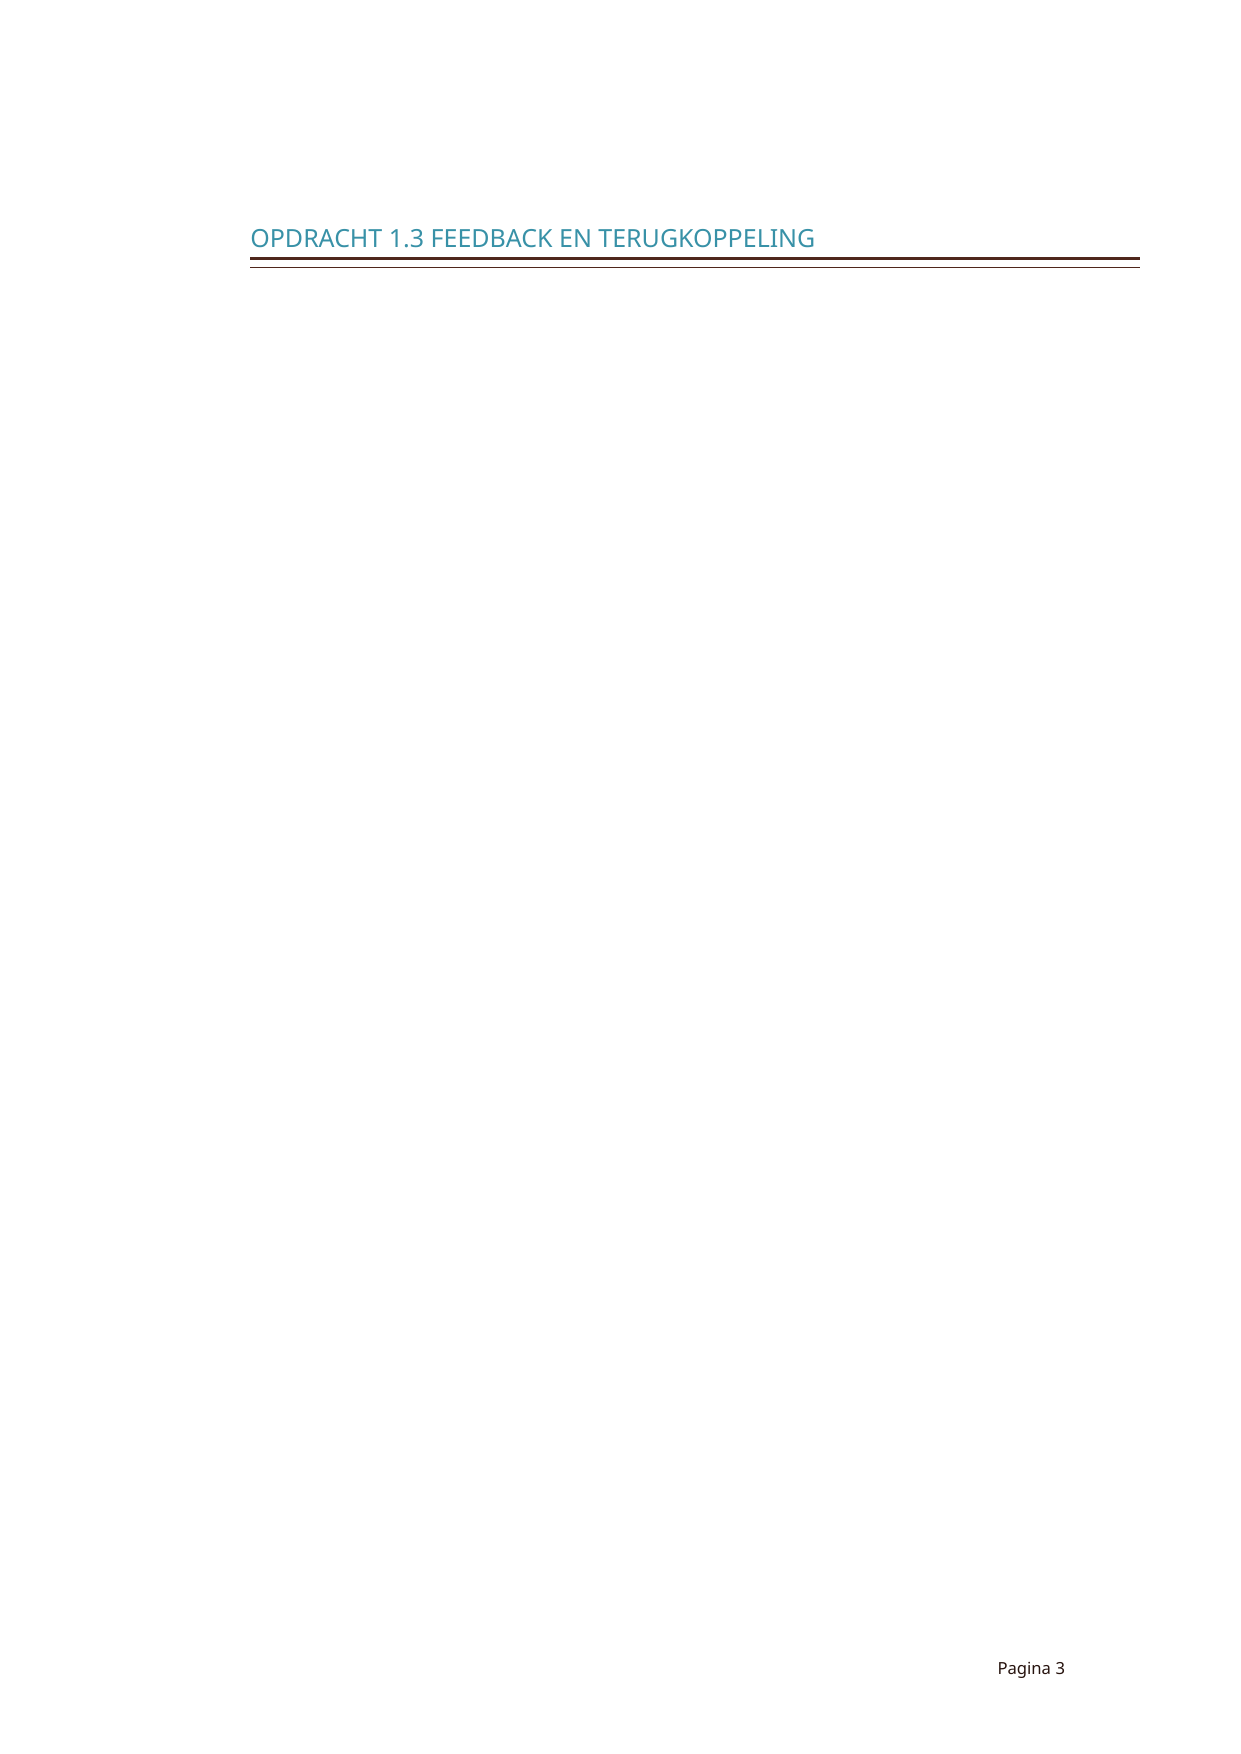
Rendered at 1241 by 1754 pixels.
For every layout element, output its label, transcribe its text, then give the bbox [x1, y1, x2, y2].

list Opdracht 1.3 Feedback en terugkoppeling [250, 221, 1140, 257]
